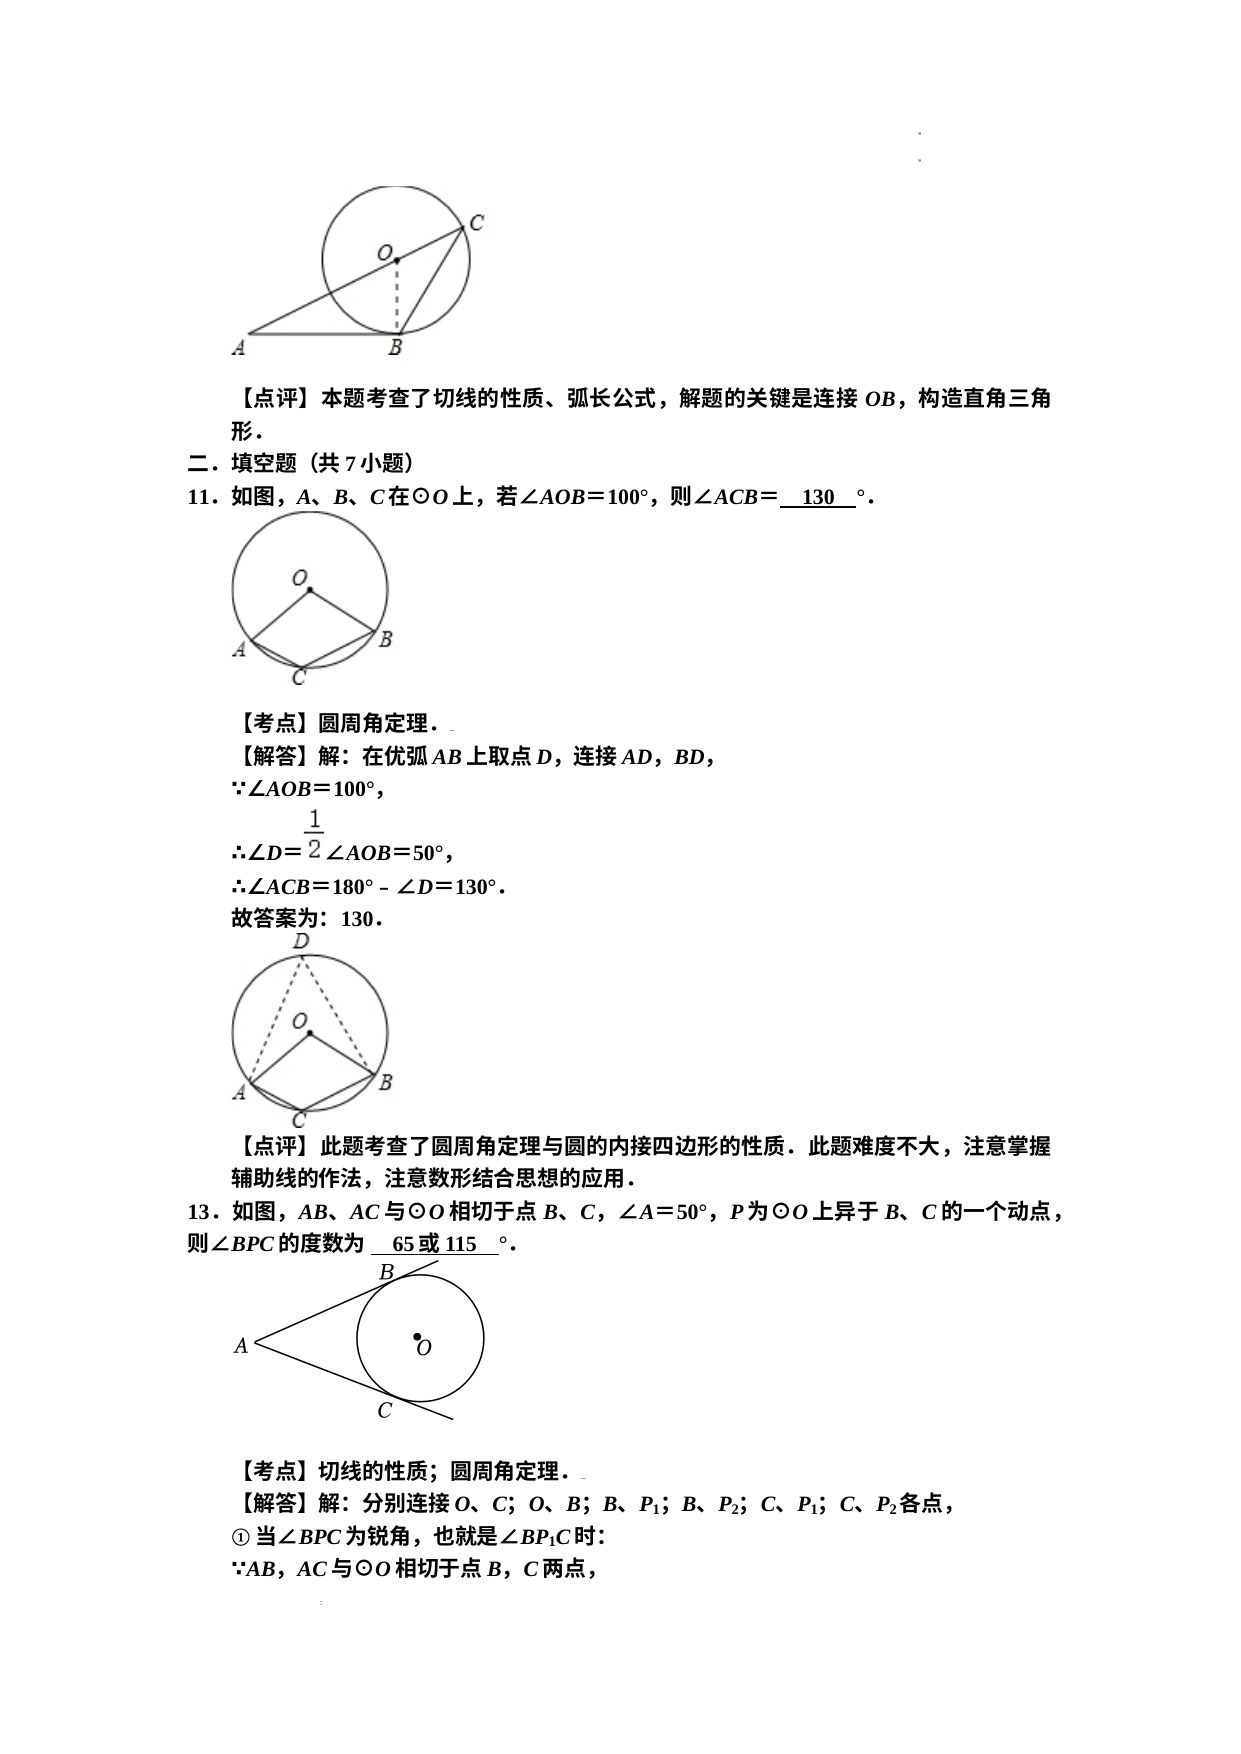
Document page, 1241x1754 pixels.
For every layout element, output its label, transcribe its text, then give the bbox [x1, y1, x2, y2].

list ∴∠ACB＝180°﹣∠D＝130°． [231, 868, 1053, 901]
picture [303, 805, 325, 861]
list 故答案为：130． [231, 901, 1053, 933]
list 【点评】本题考查了切线的性质、弧长公式，解题的关键是连接OB，构造直角三角形． [231, 381, 1053, 446]
list 二．填空题（共7小题） [187, 446, 1053, 478]
list 【考点】切线的性质；圆周角定理．版权所有 [231, 1453, 1053, 1486]
picture [231, 1258, 486, 1422]
list 【解答】解：在优弧AB上取点D，连接AD，BD， [231, 738, 1053, 771]
list ∵AB，AC与⊙O相切于点B，C两点， [231, 1551, 1053, 1583]
list 【考点】圆周角定理．版权所有 [231, 706, 1053, 738]
list ①当∠BPC为锐角，也就是∠BP1C时： [231, 1518, 1053, 1551]
list ∴∠D＝∠AOB＝50°， [231, 803, 1053, 868]
list ∵∠AOB＝100°， [231, 771, 1053, 803]
list 【点评】此题考查了圆周角定理与圆的内接四边形的性质．此题难度不大，注意掌握辅助线的作法，注意数形结合思想的应用． [231, 1128, 1053, 1193]
list 13．如图，AB、AC与⊙O相切于点 B、C，∠A＝50°，P为⊙O上异于 B、C的一个动点，则∠BPC的度数为 65或115 °． [187, 1193, 1053, 1258]
picture [231, 933, 394, 1128]
picture [231, 186, 485, 355]
list 11．如图，A、B、C在⊙O上，若∠AOB＝100°，则∠ACB＝ 130 °． [187, 478, 1053, 511]
list 【解答】解：分别连接O、C；O、B；B、P1；B、P2；C、P1；C、P2各点， [231, 1486, 1053, 1518]
picture [231, 511, 394, 685]
